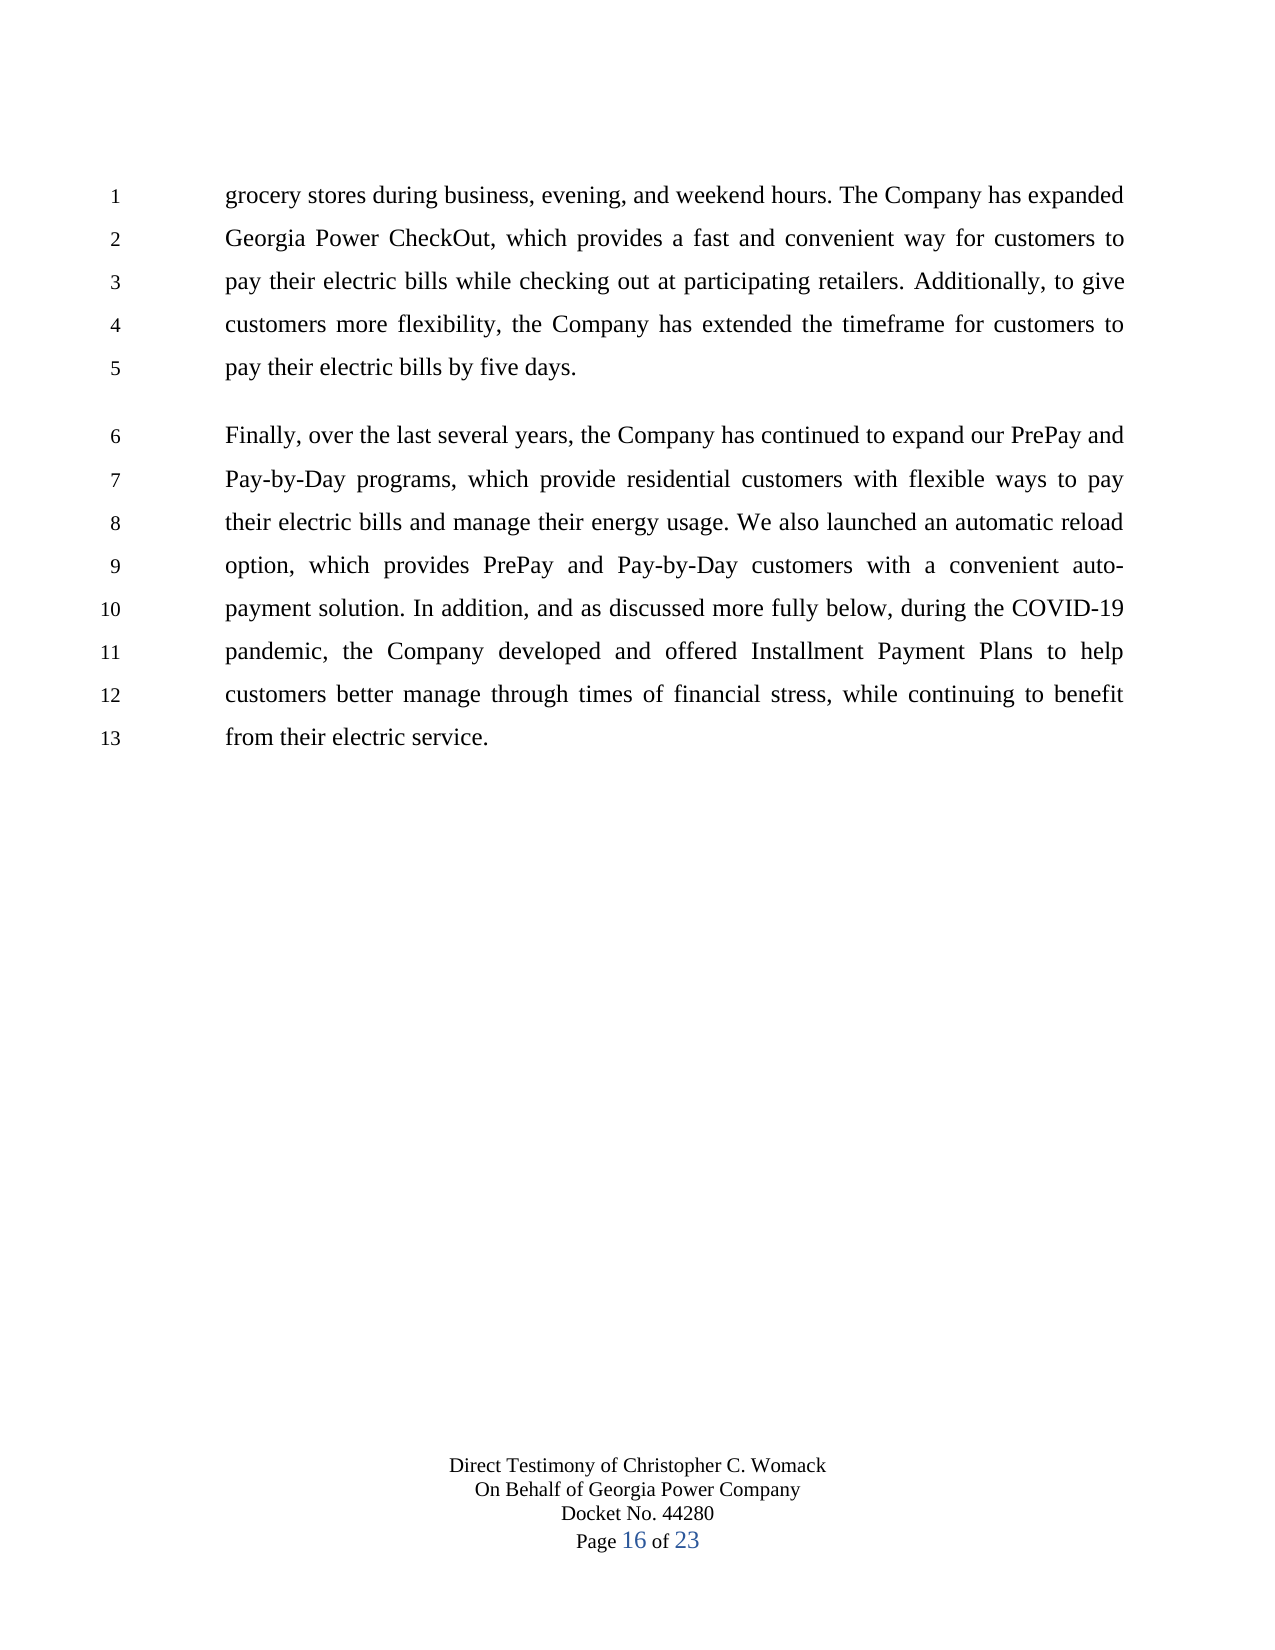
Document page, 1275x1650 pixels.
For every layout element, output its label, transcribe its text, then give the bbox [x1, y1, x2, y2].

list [225, 180, 1125, 381]
list Finally, over the last several years, the Company has continued to expand our PrePay and Pay-by-Day programs, which provide residential customers with flexible ways to pay their electric bills and manage their energy usage. We also launched an automatic reload option, which provides PrePay and Pay-by-Day customers with a convenient auto-payment solution. In addition, and as discussed more fully below, during the COVID-19 pandemic, the Company developed and offered Installment Payment Plans to help customers better manage through times of financial stress, while continuing to benefit from their electric service. [225, 421, 1125, 751]
